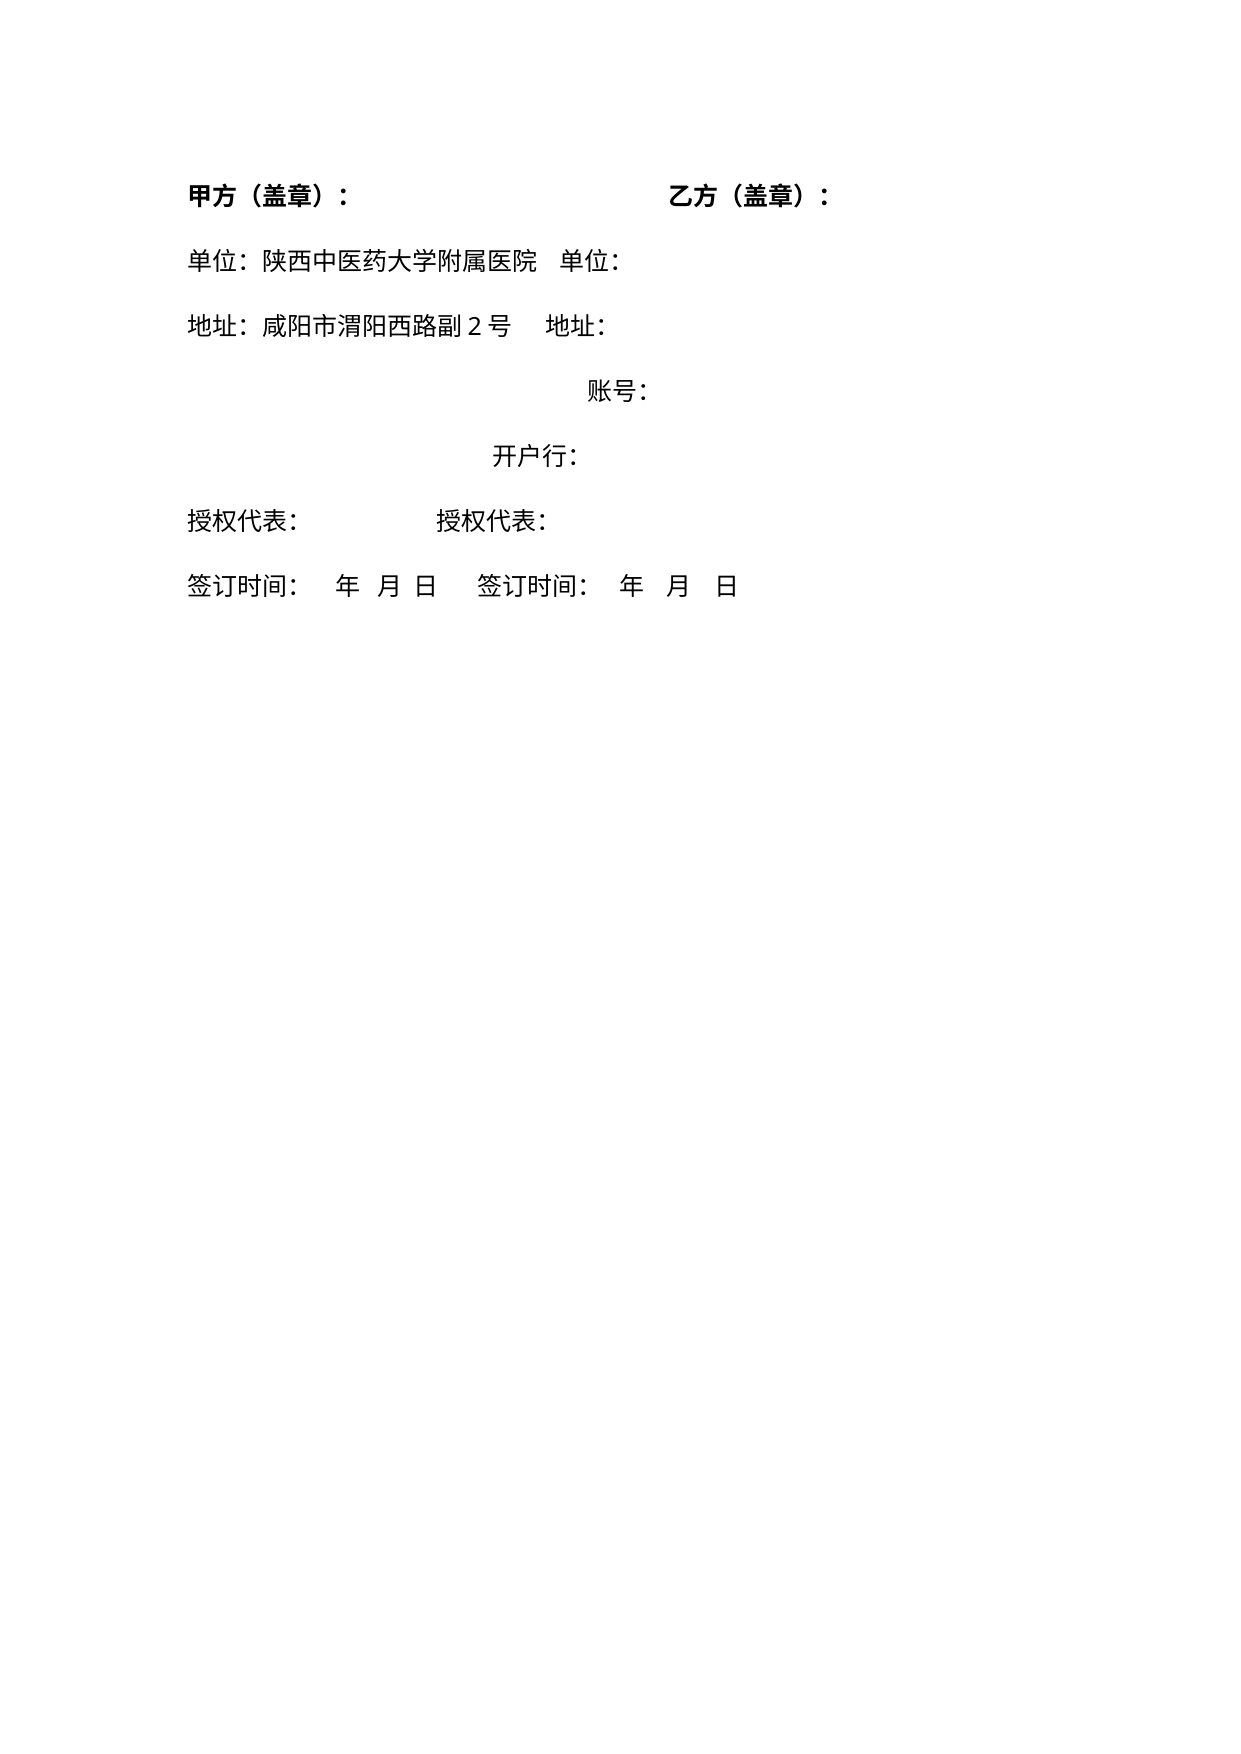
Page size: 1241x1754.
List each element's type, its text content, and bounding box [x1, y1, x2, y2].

text 账号： [187, 357, 1053, 422]
text 授权代表： 授权代表： [187, 487, 1053, 552]
text 单位：陕西中医药大学附属医院 单位： [187, 227, 1053, 292]
text 开户行： [362, 422, 1193, 487]
text 签订时间： 年 月 日 签订时间： 年 月 日 [187, 552, 1053, 617]
text 地址：咸阳市渭阳西路副2号 地址： [187, 292, 1193, 357]
text 甲方（盖章）： 乙方（盖章）： [187, 162, 1053, 227]
